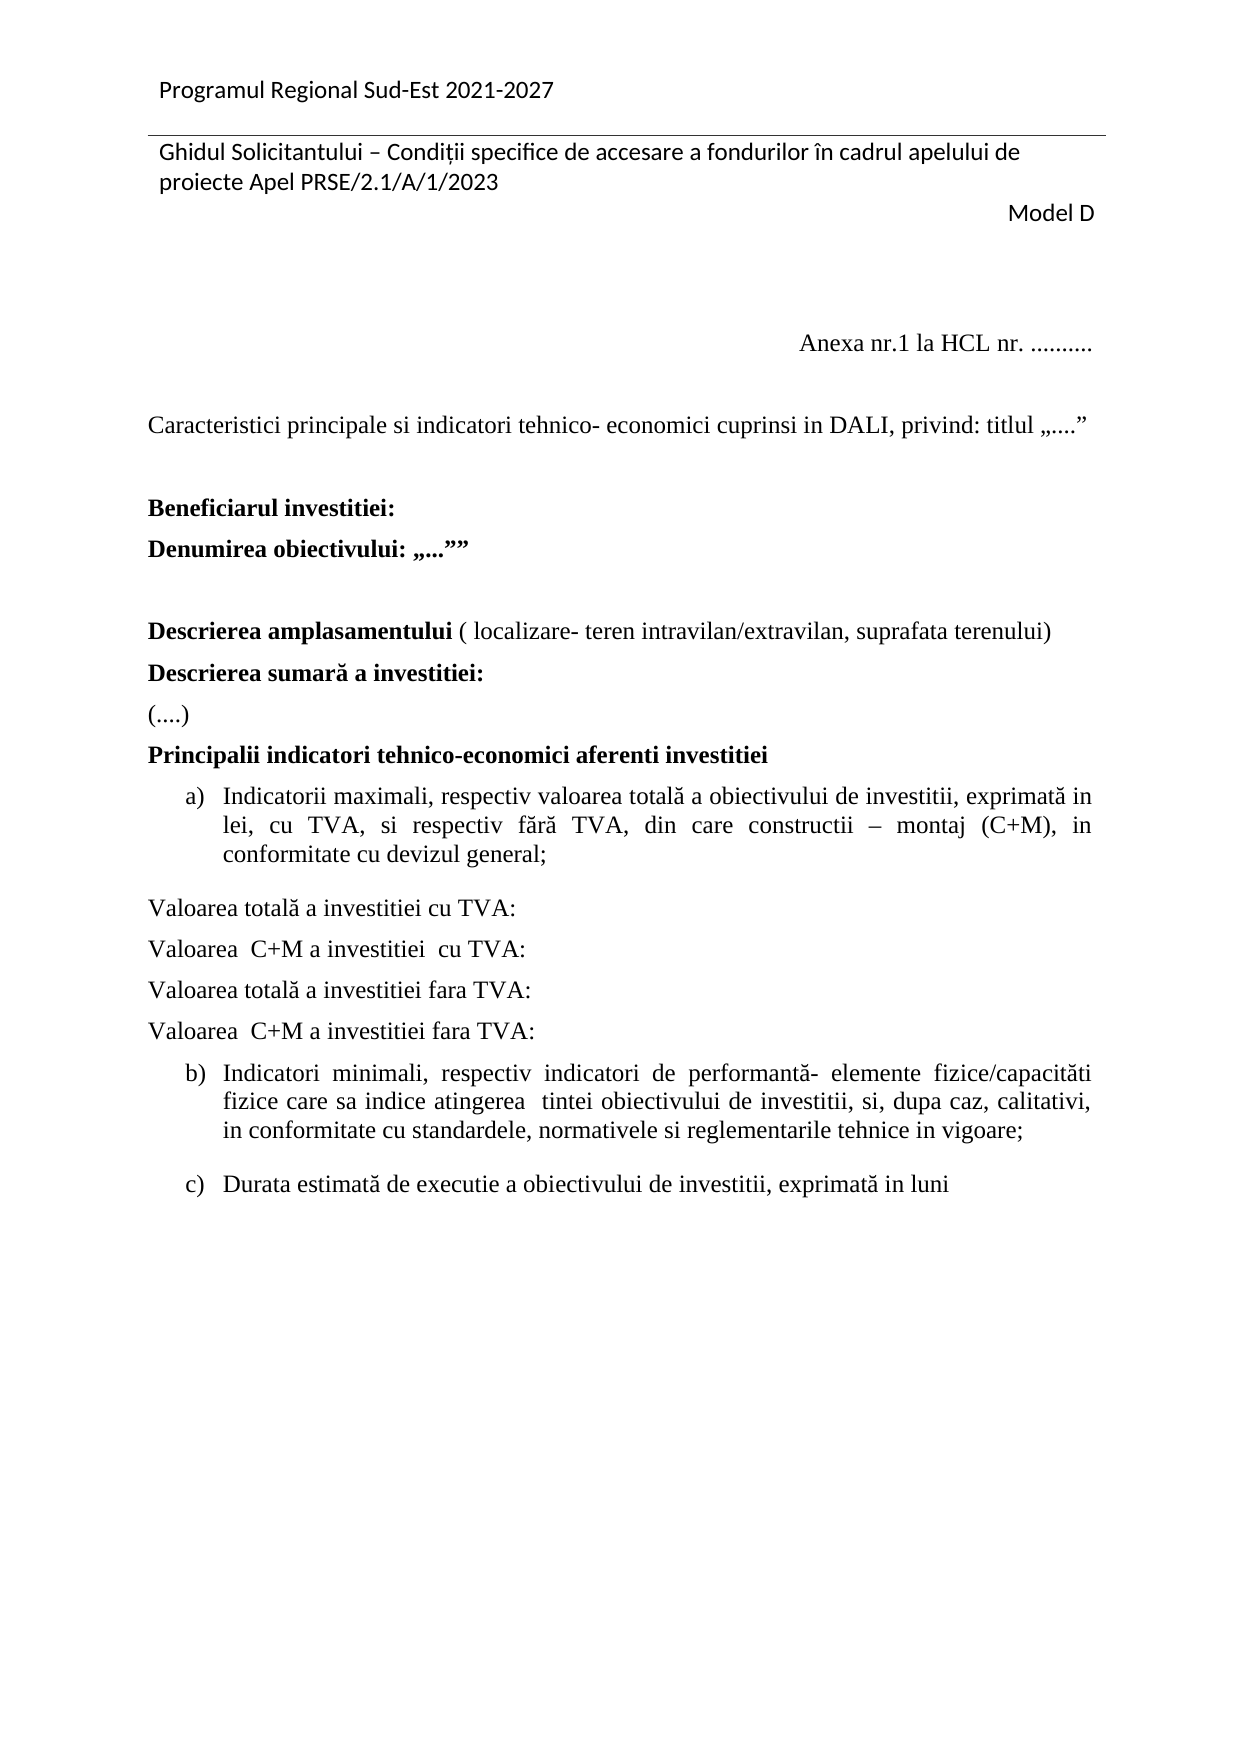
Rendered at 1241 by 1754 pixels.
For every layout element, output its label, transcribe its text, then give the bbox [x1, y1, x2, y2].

text (....) [148, 699, 1093, 728]
text Principalii indicatori tehnico-economici aferenti investitiei [148, 740, 1093, 769]
text Denumirea obiectivului: „...”” [148, 534, 1093, 563]
text Descrierea amplasamentului ( localizare- teren intravilan/extravilan, suprafata terenului) [148, 616, 1093, 645]
list Indicatorii maximali, respectiv valoarea totală a obiectivului de investitii, exprimată in lei, cu TVA, si respectiv fără TVA, din care constructii – montaj (C+M), in conformitate cu devizul general; [185, 781, 1093, 868]
text Valoarea C+M a investitiei cu TVA: [148, 934, 1093, 963]
text Valoarea C+M a investitiei fara TVA: [148, 1016, 1093, 1045]
text Valoarea totală a investitiei cu TVA: [148, 893, 1093, 921]
text Caracteristici principale si indicatori tehnico- economici cuprinsi in DALI, privind: titlul „....” [148, 410, 1093, 439]
text Descrierea sumară a investitiei: [148, 658, 1093, 686]
list Durata estimată de executie a obiectivului de investitii, exprimată in luni [185, 1169, 1093, 1198]
text Anexa nr.1 la HCL nr. .......... [148, 328, 1093, 356]
text Beneficiarul investitiei: [148, 493, 1093, 521]
text Valoarea totală a investitiei fara TVA: [148, 975, 1093, 1004]
list Indicatori minimali, respectiv indicatori de performantă- elemente fizice/capacităti fizice care sa indice atingerea tintei obiectivului de investitii, si, dupa caz, calitativi, in conformitate cu standardele, normativele si reglementarile tehnice in vigoare; [185, 1058, 1093, 1144]
